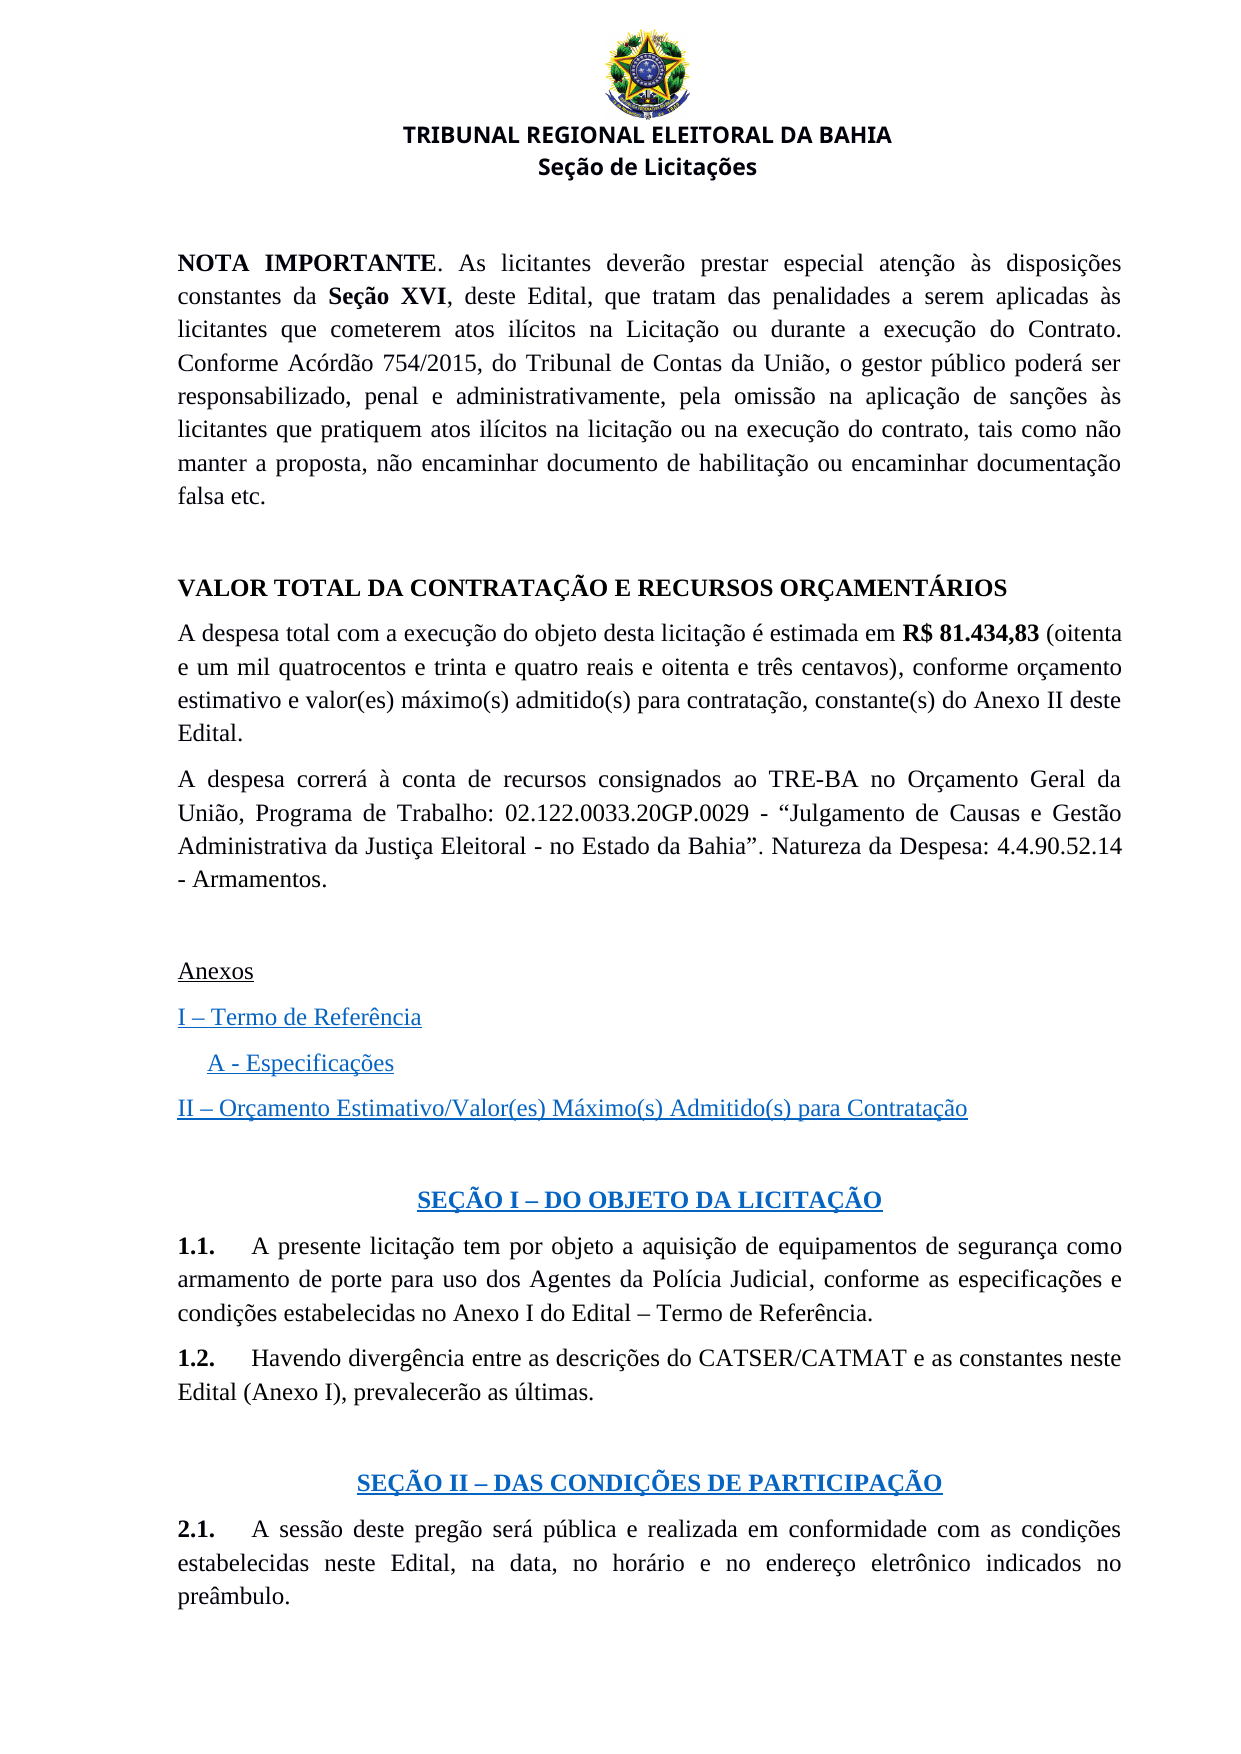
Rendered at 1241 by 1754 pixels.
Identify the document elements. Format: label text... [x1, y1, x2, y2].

text 1.2. Havendo divergência entre as descrições do CATSER/CATMAT e as constantes neste Edital (Anexo I), prevalecerão as últimas. [177, 1340, 1122, 1407]
text 2.1. A sessão deste pregão será pública e realizada em conformidade com as condições estabelecidas neste Edital, na data, no horário e no endereço eletrônico indicados no preâmbulo. [177, 1511, 1122, 1611]
text I – Termo de Referência [177, 998, 1119, 1032]
text A despesa total com a execução do objeto desta licitação é estimada em R$ 81.434,83 (oitenta e um mil quatrocentos e trinta e quatro reais e oitenta e três centavos), conforme orçamento estimativo e valor(es) máximo(s) admitido(s) para contratação, constante(s) do Anexo II deste Edital. [177, 615, 1122, 748]
text SEÇÃO II – DAS CONDIÇÕES DE PARTICIPAÇÃO [177, 1465, 1122, 1498]
text Anexos [177, 953, 1122, 986]
text NOTA IMPORTANTE. As licitantes deverão prestar especial atenção às disposições constantes da Seção XVI, deste Edital, que tratam das penalidades a serem aplicadas às licitantes que cometerem atos ilícitos na Licitação ou durante a execução do Contrato. Conforme Acórdão 754/2015, do Tribunal de Contas da União, o gestor público poderá ser responsabilizado, penal e administrativamente, pela omissão na aplicação de sanções às licitantes que pratiquem atos ilícitos na licitação ou na execução do contrato, tais como não manter a proposta, não encaminhar documento de habilitação ou encaminhar documentação falsa etc. [177, 244, 1122, 511]
text VALOR TOTAL DA CONTRATAÇÃO E RECURSOS ORÇAMENTÁRIOS [177, 569, 1122, 603]
text II – Orçamento Estimativo/Valor(es) Máximo(s) Admitido(s) para Contratação [177, 1090, 1122, 1123]
text 1.1. A presente licitação tem por objeto a aquisição de , conforme as especificações e condições estabelecidas no Anexo I do Edital – Termo de Referência. [177, 1228, 1122, 1328]
text A despesa correrá à conta de recursos consignados ao TRE-BA no Orçamento Geral da União, Programa de Trabalho: 02.122.0033.20GP.0029 - “Julgamento de Causas e Gestão Administrativa da Justiça Eleitoral - no Estado da Bahia”. Natureza da Despesa: 4.4.90.52.14 - Armamentos. [177, 761, 1122, 894]
text SEÇÃO I – DO OBJETO DA LICITAÇÃO [177, 1182, 1122, 1215]
text A - Especificações [177, 1044, 1119, 1078]
